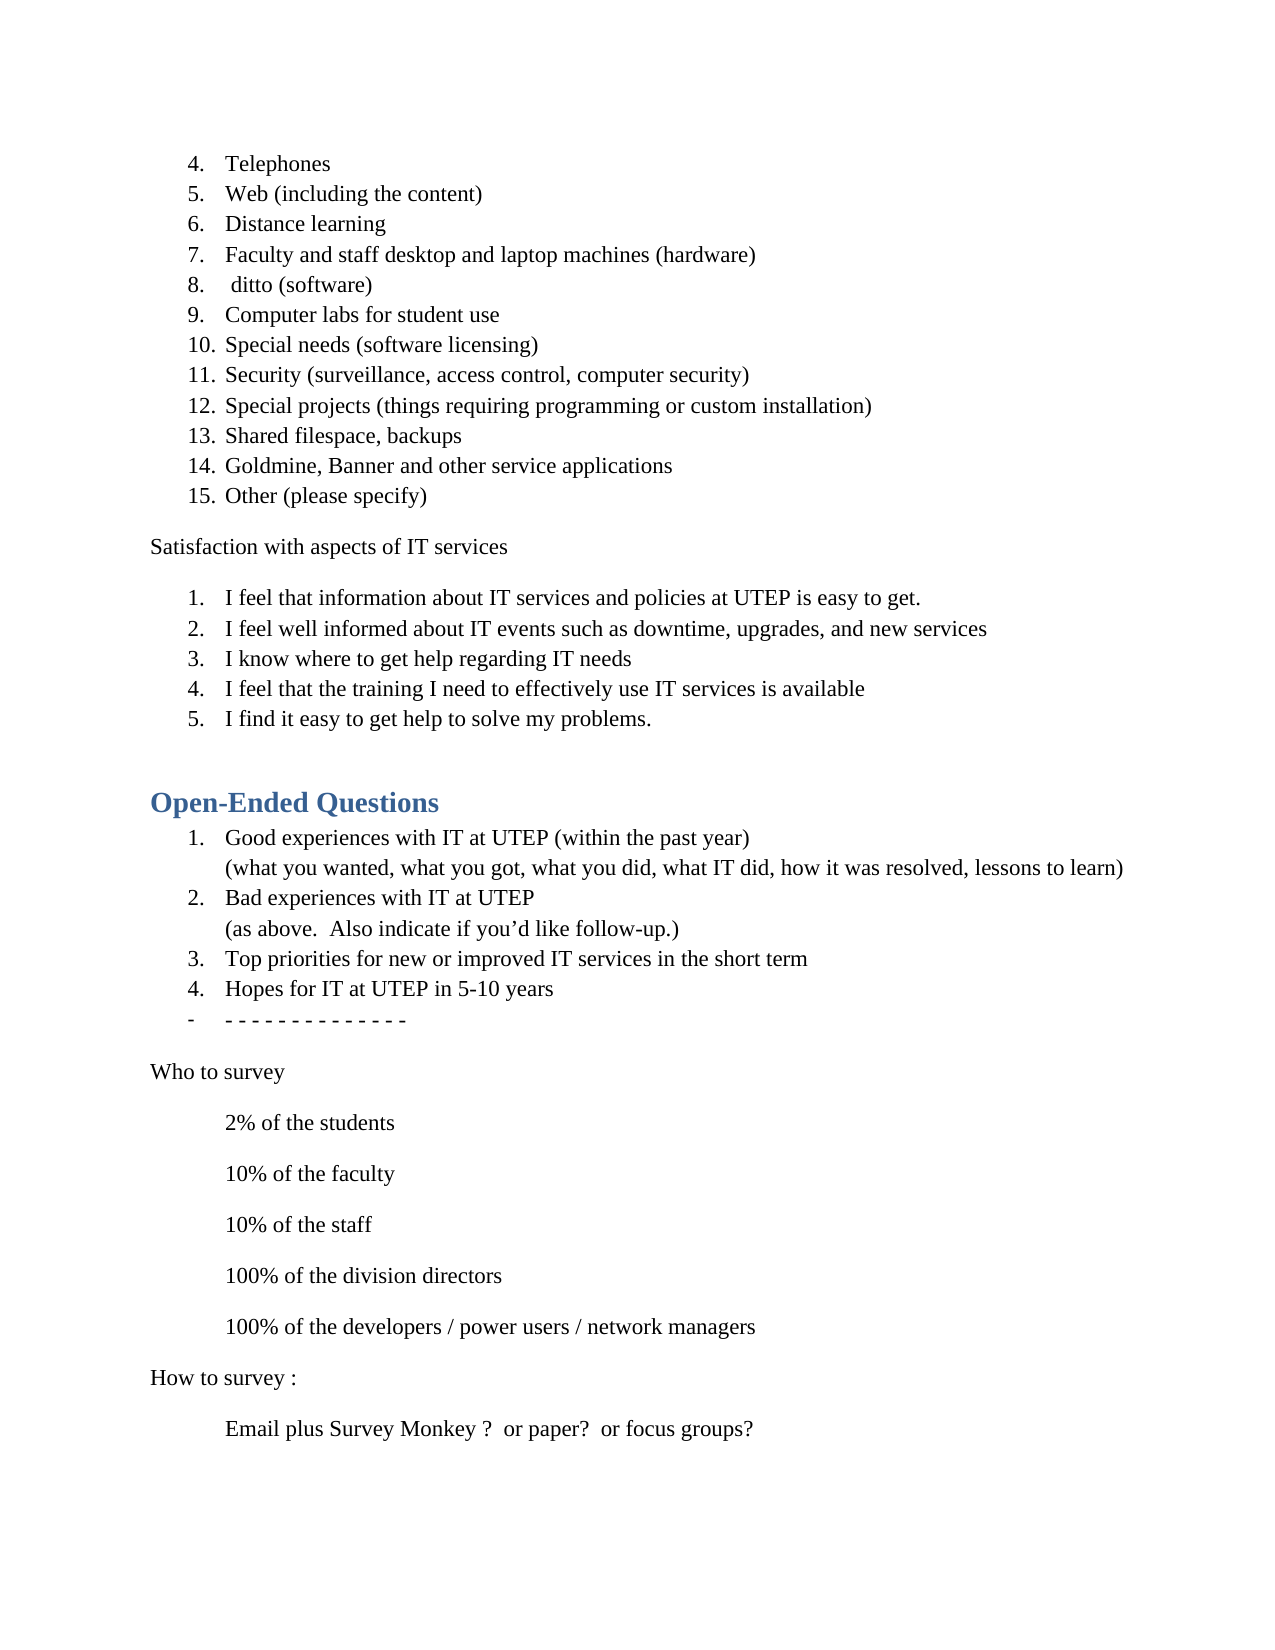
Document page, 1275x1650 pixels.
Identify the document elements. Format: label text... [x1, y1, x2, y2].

list Shared filespace, backups [187, 422, 1125, 448]
list Top priorities for new or improved IT services in the short term [187, 945, 1125, 971]
text How to survey : [150, 1364, 1125, 1391]
list Faculty and staff desktop and laptop machines (hardware) [187, 241, 1125, 267]
list (what you wanted, what you got, what you did, what IT did, how it was resolved, lessons to learn) [225, 854, 1125, 881]
list Web (including the content) [187, 180, 1125, 207]
list (as above. Also indicate if you’d like follow-up.) [225, 914, 1125, 941]
list Goldmine, Banner and other service applications [187, 452, 1125, 478]
list Special projects (things requiring programming or custom installation) [187, 392, 1125, 418]
list I feel that information about IT services and policies at UTEP is easy to get. [187, 584, 1125, 611]
list Bad experiences with IT at UTEP [187, 884, 1125, 911]
text Satisfaction with aspects of IT services [150, 533, 1125, 560]
list Special needs (software licensing) [187, 331, 1125, 358]
list Telephones [187, 150, 1125, 176]
list Security (surveillance, access control, computer security) [187, 361, 1125, 388]
list I feel that the training I need to effectively use IT services is available [187, 675, 1125, 701]
text Email plus Survey Monkey ? or paper? or focus groups? [150, 1416, 1125, 1442]
list Distance learning [187, 210, 1125, 237]
text 10% of the staff [150, 1211, 1125, 1238]
list Computer labs for student use [187, 301, 1125, 327]
text 100% of the developers / power users / network managers [150, 1313, 1125, 1340]
text Who to survey [150, 1058, 1125, 1084]
list Other (please specify) [187, 482, 1125, 509]
subtitle Open-Ended Questions [150, 785, 1125, 819]
text 100% of the division directors [150, 1262, 1125, 1289]
list I know where to get help regarding IT needs [187, 645, 1125, 671]
list I find it easy to get help to solve my problems. [187, 705, 1125, 732]
list Hopes for IT at UTEP in 5-10 years [187, 975, 1125, 1001]
list I feel well informed about IT events such as downtime, upgrades, and new services [187, 614, 1125, 641]
list Good experiences with IT at UTEP (within the past year) [187, 824, 1125, 850]
text 10% of the faculty [150, 1160, 1125, 1187]
list - - - - - - - - - - - - - - [187, 1005, 1125, 1033]
list ditto (software) [187, 271, 1125, 297]
text 2% of the students [150, 1109, 1125, 1136]
